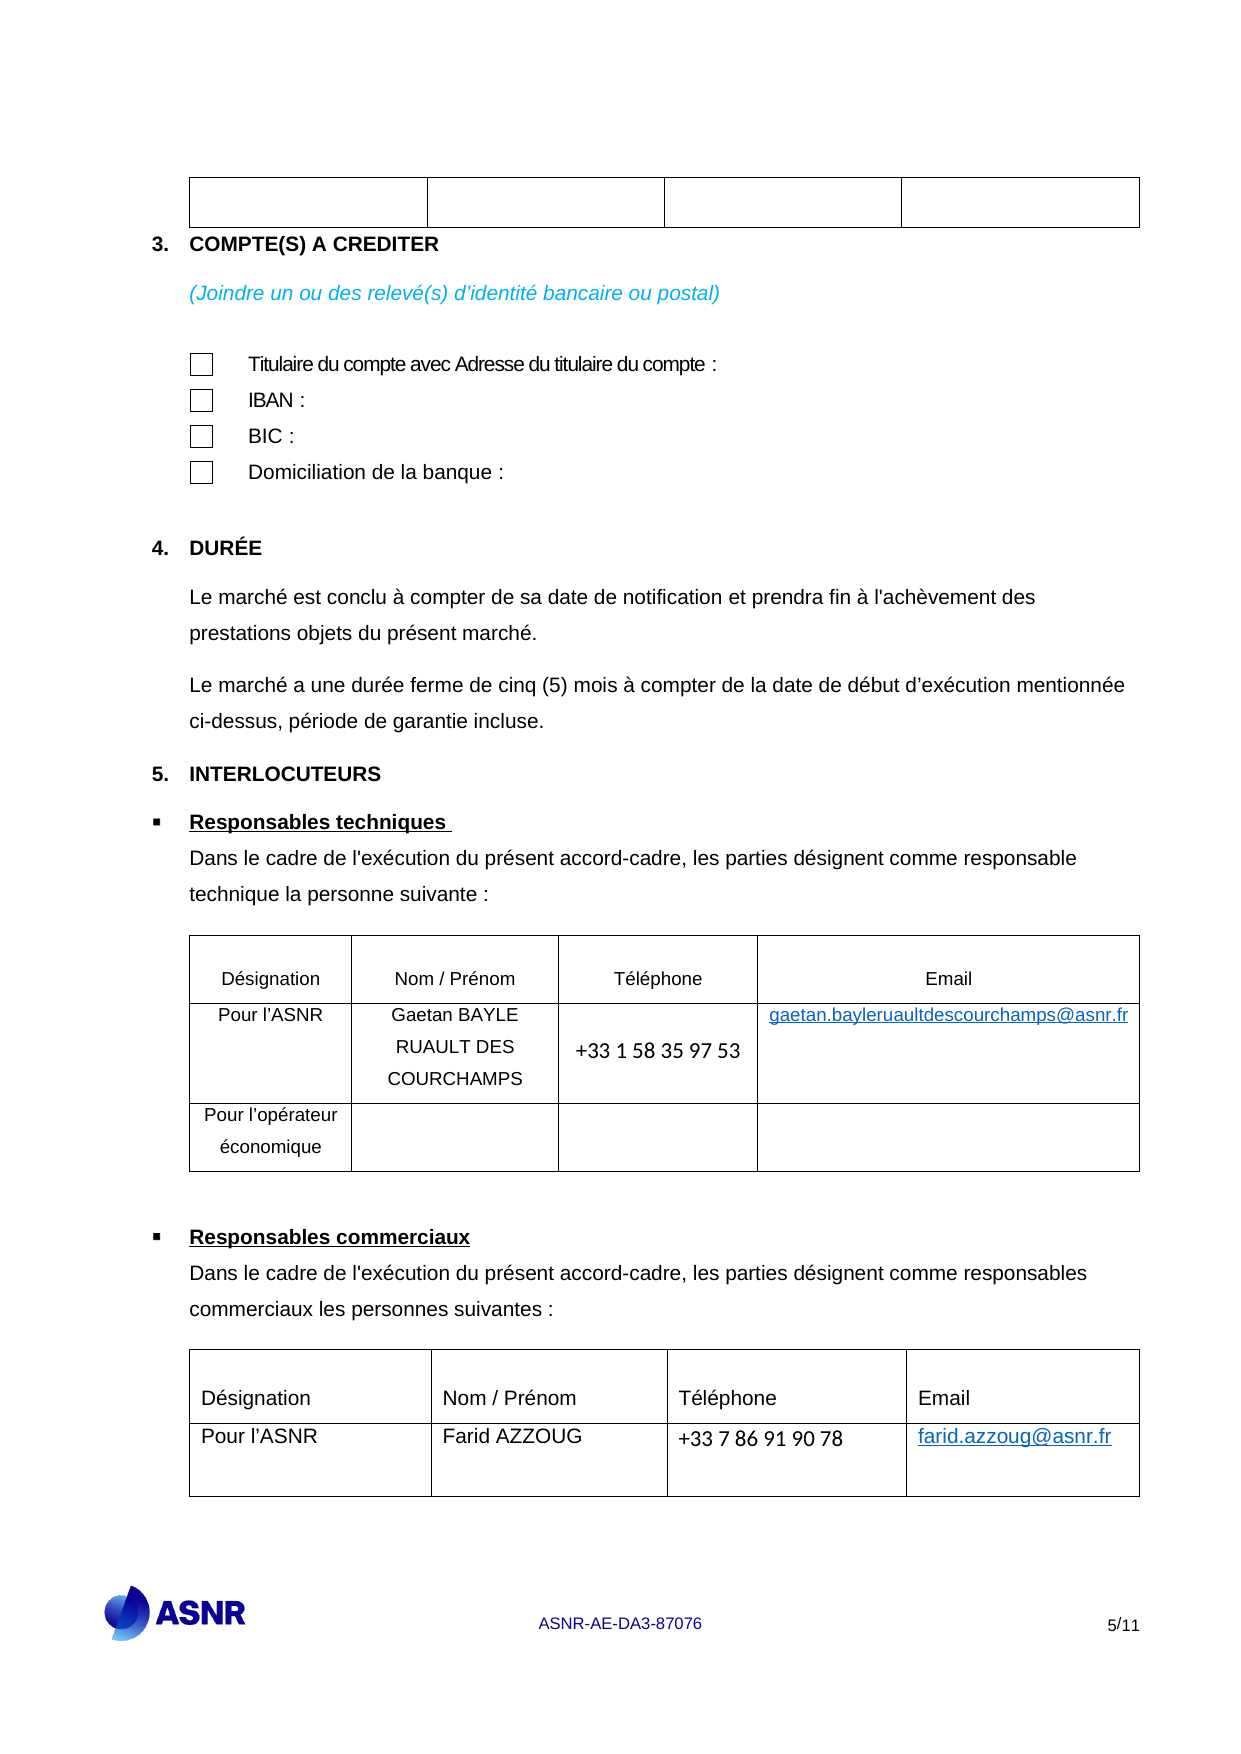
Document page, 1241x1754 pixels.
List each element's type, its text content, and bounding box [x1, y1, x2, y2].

table_cell +33 1 58 35 97 53 [559, 1004, 757, 1103]
text Domiciliation de la banque : [189, 460, 1140, 484]
table_cell [665, 178, 901, 227]
subtitle Durée [152, 536, 1140, 560]
text Le marché a une duréede mois à compter de la date de début d’exécution mentionnée ci-dessus [189, 673, 1140, 733]
picture [102, 1583, 249, 1642]
text IBAN : [189, 388, 1140, 412]
table_cell [190, 178, 427, 227]
table_header Téléphone [668, 1350, 906, 1423]
table_header Nom / Prénom [432, 1350, 667, 1423]
table_cell [559, 1104, 757, 1171]
table_cell [902, 178, 1139, 227]
table_cell Pour l’opérateur économique [190, 1104, 351, 1171]
text Dans le cadre de l'exécution du présent accord-cadre, les parties désignent comme responsables commerciaux les personnes suivantes : [189, 1261, 1140, 1321]
table_header Email [907, 1350, 1139, 1423]
text (Joindre un ou des relevé(s) d’identité bancaire ou postal) [189, 280, 1140, 304]
table_header Désignation [190, 936, 351, 1003]
table_header Email [758, 936, 1139, 1003]
text BIC : [189, 424, 1140, 448]
subtitle interlocuteurs [152, 762, 1140, 786]
table_cell farid.azzoug@asnr.fr [907, 1424, 1139, 1496]
list Responsables techniques [152, 810, 1140, 834]
table_header Nom / Prénom [352, 936, 558, 1003]
table_cell [352, 1104, 558, 1171]
text Dans le cadre de l'exécution du présent accord-cadre, les parties désignent comme responsable technique la personne suivante : [189, 846, 1140, 906]
table_header Téléphone [559, 936, 757, 1003]
table_cell Gaetan BAYLE RUAULT DES COURCHAMPS [352, 1004, 558, 1103]
table_cell Farid AZZOUG [432, 1424, 667, 1496]
subtitle COMPTE(S) A CREDITER [152, 232, 1140, 256]
table_cell [758, 1104, 1139, 1171]
text Le marché est conclu à compter de sa date de notification [189, 584, 1140, 644]
table_cell [428, 178, 664, 227]
table_cell Pour l’ASNR [190, 1004, 351, 1103]
text Titulaire du compte avec Adresse du titulaire du compte : [189, 352, 1140, 376]
list Responsables commerciaux [152, 1224, 1140, 1249]
table_cell +33 7 86 91 90 78 [668, 1424, 906, 1496]
table_cell gaetan.bayleruaultdescourchamps@asnr.fr [758, 1004, 1139, 1103]
table_cell Pour l’ASNR [190, 1424, 431, 1496]
table_header Désignation [190, 1350, 431, 1423]
